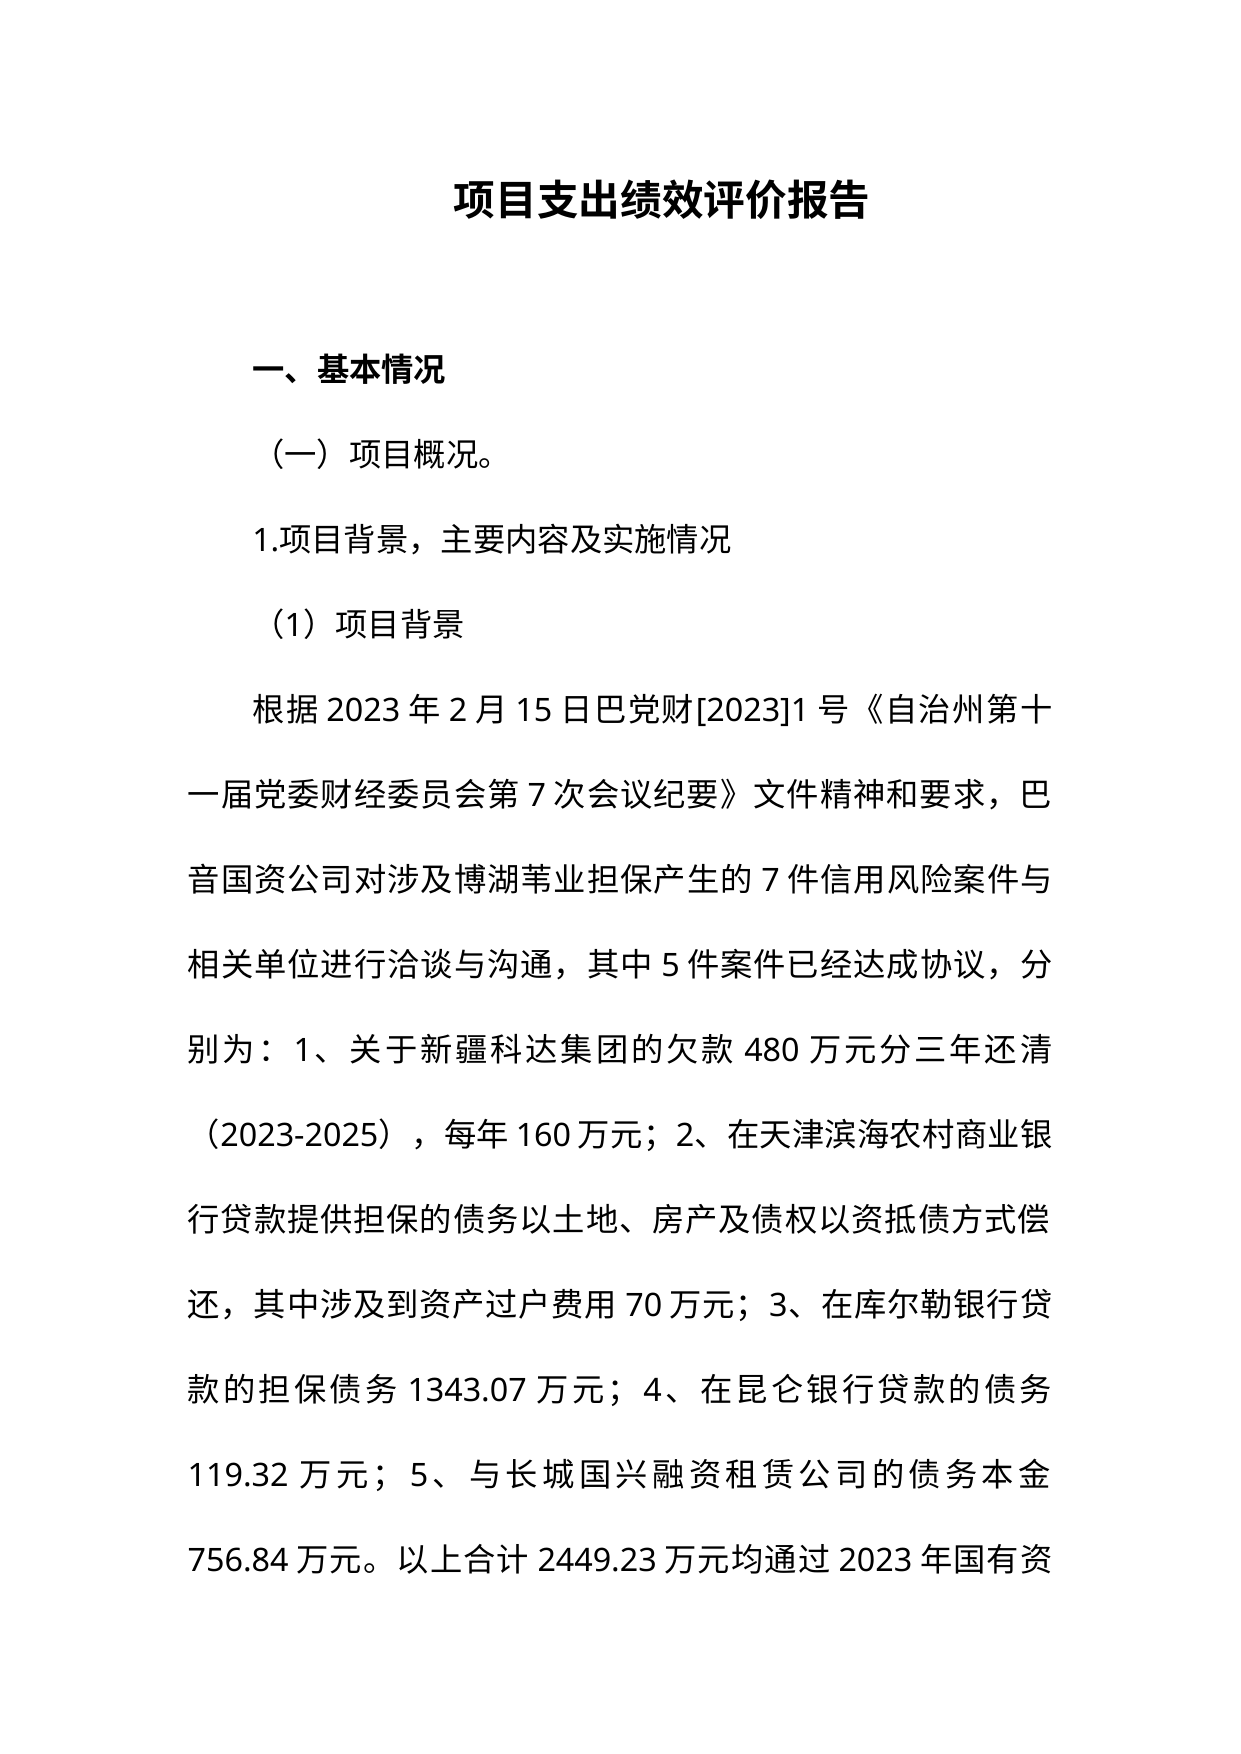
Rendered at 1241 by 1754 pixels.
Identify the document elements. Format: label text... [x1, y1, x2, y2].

list 1.项目背景，主要内容及实施情况 [187, 494, 1053, 579]
text 项目支出绩效评价报告 [187, 154, 1053, 239]
list （1）项目背景 [187, 579, 1053, 664]
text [187, 664, 1053, 1599]
subtitle （一）项目概况。 [187, 409, 1053, 494]
subtitle 一、基本情况 [187, 324, 1053, 409]
